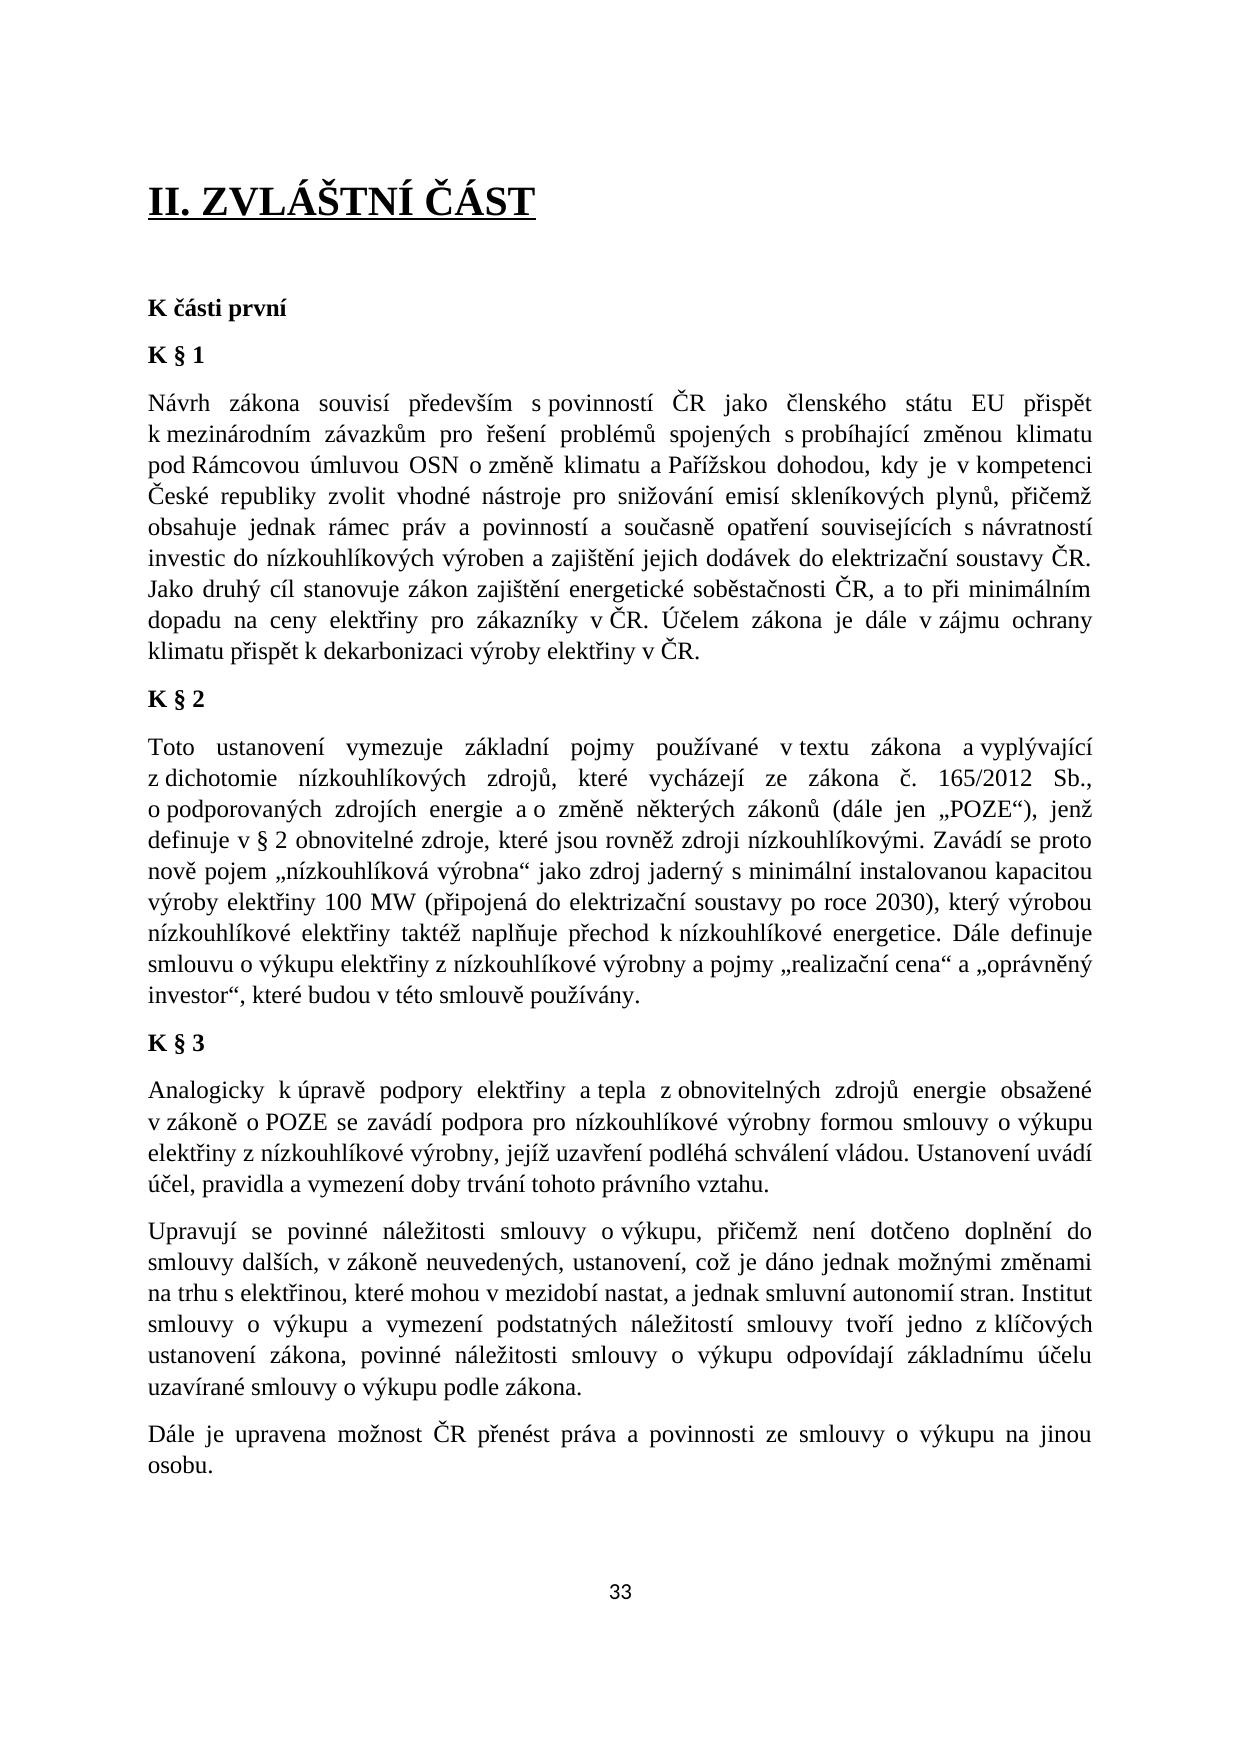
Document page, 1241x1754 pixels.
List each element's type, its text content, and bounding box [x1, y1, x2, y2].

text Analogicky k úpravě podpory elektřiny a tepla z obnovitelných zdrojů energie obsažené v zákoně o POZE se zavádí podpora pro nízkouhlíkové výrobny formou smlouvy o výkupu elektřiny z nízkouhlíkové výrobny, jejíž uzavření podléhá schválení vládou. Ustanovení uvádí účel, pravidla a vymezení doby trvání tohoto právního vztahu. [148, 1076, 1093, 1197]
text K části první [148, 293, 1093, 321]
text Návrh zákona souvisí především s povinností ČR jako členského státu EU přispět k mezinárodním závazkům pro řešení problémů spojených s probíhající změnou klimatu pod Rámcovou úmluvou OSN o změně klimatu a Pařížskou dohodou, kdy je v kompetenci České republiky zvolit vhodné nástroje pro snižování emisí skleníkových plynů, přičemž obsahuje jednak rámec práv a povinností a současně opatření souvisejících s návratností investic do nízkouhlíkových výroben a zajištění jejich dodávek do elektrizační soustavy ČR. Jako druhý cíl stanovuje zákon zajištění energetické soběstačnosti ČR, a to při minimálním dopadu na ceny elektřiny pro zákazníky v ČR. Účelem zákona je dále v zájmu ochrany klimatu přispět k dekarbonizaci výroby elektřiny v ČR. [148, 388, 1093, 665]
text K § 3 [148, 1028, 1093, 1057]
text II. zvláštní část [148, 177, 1093, 224]
text K § 1 [148, 340, 1093, 369]
text K § 2 [148, 684, 1093, 713]
text Upravují se povinné náležitosti smlouvy o výkupu, přičemž není dotčeno doplnění do smlouvy dalších, v zákoně neuvedených, ustanovení, což je dáno jednak možnými změnami na trhu s elektřinou, které mohou v mezidobí nastat, a jednak smluvní autonomií stran. Institut smlouvy o výkupu a vymezení podstatných náležitostí smlouvy tvoří jedno z klíčových ustanovení zákona, povinné náležitosti smlouvy o výkupu odpovídají základnímu účelu uzavírané smlouvy o výkupu podle zákona. [148, 1216, 1093, 1400]
text Toto ustanovení vymezuje základní pojmy používané v textu zákona a vyplývající z dichotomie nízkouhlíkových zdrojů, které vycházejí ze zákona č. 165/2012 Sb., o podporovaných zdrojích energie a o změně některých zákonů (dále jen „POZE“), jenž definuje v § 2 obnovitelné zdroje, které jsou rovněž zdroji nízkouhlíkovými. Zavádí se proto nově pojem „nízkouhlíková výrobna“ jako zdroj jaderný s minimální instalovanou kapacitou výroby elektřiny 100 MW (připojená do elektrizační soustavy po roce 2030), který výrobou nízkouhlíkové elektřiny taktéž naplňuje přechod k nízkouhlíkové energetice. Dále definuje smlouvu o výkupu elektřiny z nízkouhlíkové výrobny a pojmy „realizační cena“ a „oprávněný investor“, které budou v této smlouvě používány. [148, 732, 1093, 1009]
text Dále je upravena možnost ČR přenést práva a povinnosti ze smlouvy o výkupu na jinou osobu. [148, 1419, 1093, 1479]
